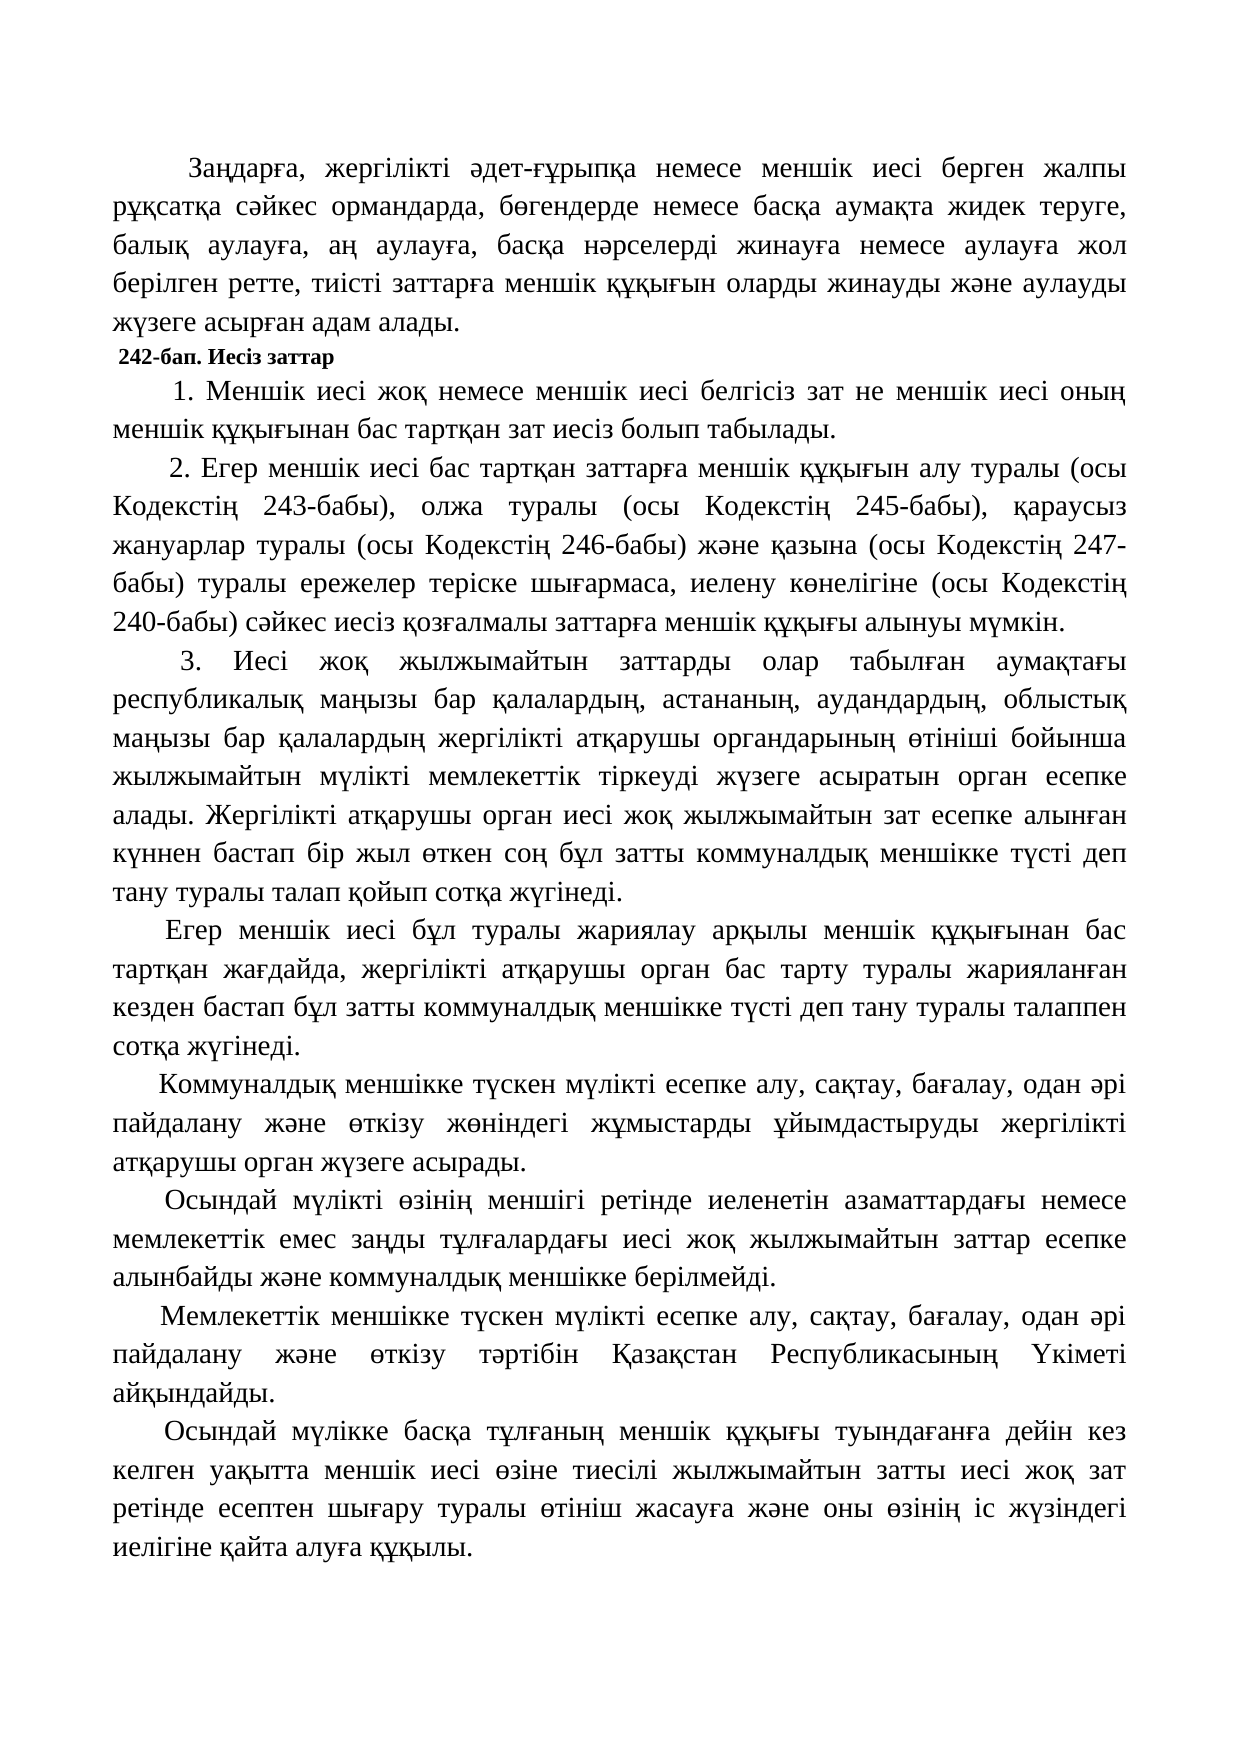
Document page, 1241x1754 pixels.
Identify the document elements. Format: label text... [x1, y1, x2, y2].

text Заңдарға, жергiлiктi әдет-ғұрыпқа немесе меншiк иесi берген жалпы рұқсатқа сәйкес ормандарда, бөгендерде немесе басқа аумақта жидек теруге, балық аулауға, аң аулауға, басқа нәрселердi жинауға немесе аулауға жол берiлген ретте, тиiстi заттарға меншiк құқығын оларды жинауды және аулауды жүзеге асырған адам алады. [112, 150, 1128, 338]
text 3. Иесi жоқ жылжымайтын заттарды олар табылған аумақтағы республикалық маңызы бар қалалардың, астананың, аудандардың, облыстық маңызы бар қалалардың жергілікті атқарушы органдарының өтініші бойынша жылжымайтын мүлiктi мемлекеттiк тiркеудi жүзеге асыратын орган есепке алады. Жергілікті атқарушы орган иесi жоқ жылжымайтын зат есепке алынған күннен бастап бiр жыл өткен соң бұл затты коммуналдық меншiкке түстi деп тану туралы талап қойып сотқа жүгiнеді. [112, 643, 1128, 907]
text Мемлекеттік меншікке түскен мүлікті есепке алу, сақтау, бағалау, одан әрі пайдалану және өткізу тәртібін Қазақстан Республикасының Үкіметі айқындайды. [112, 1298, 1128, 1408]
text Осындай мүлікке басқа тұлғаның меншік құқығы туындағанға дейін кез келген уақытта меншік иесі өзіне тиесілі жылжымайтын затты иесі жоқ зат ретінде есептен шығару туралы өтініш жасауға және оны өзінің іс жүзіндегі иелігіне қайта алуға құқылы. [112, 1413, 1128, 1563]
text 1. Меншiк иесi жоқ немесе меншiк иесi белгiсiз зат не меншiк иесi оның меншiк құқығынан бас тартқан зат иесiз болып табылады. [112, 373, 1128, 445]
text Егер меншік иесі бұл туралы жариялау арқылы меншік құқығынан бас тартқан жағдайда, жергілікті атқарушы орган бас тарту туралы жарияланған кезден бастап бұл затты коммуналдық меншiкке түстi деп тану туралы талаппен сотқа жүгiнеді. [112, 912, 1128, 1062]
text 2. Егер меншiк иесi бас тартқан заттарға меншiк құқығын алу туралы (осы Кодекстiң 243-бабы), олжа туралы (осы Кодекстiң 245-бабы), қараусыз жануарлар туралы (осы Кодекстiң 246-бабы) және қазына (осы Кодекстiң 247-бабы) туралы ережелер терiске шығармаса, иелену көнелiгiне (осы Кодекстiң 240-бабы) сәйкес иесiз қозғалмалы заттарға меншiк құқығы алынуы мүмкiн. [112, 450, 1128, 638]
text Осындай мүлікті өзінің меншігі ретінде иеленетін азаматтардағы немесе мемлекеттік емес заңды тұлғалардағы иесі жоқ жылжымайтын заттар есепке алынбайды және коммуналдық меншікке берілмейді. [112, 1182, 1128, 1293]
text 242-бап. Иесiз заттар [112, 343, 1128, 369]
text Коммуналдық меншікке түскен мүлікті есепке алу, сақтау, бағалау, одан әрі пайдалану және өткізу жөніндегі жұмыстарды ұйымдастыруды жергілікті атқарушы орган жүзеге асырады. [112, 1067, 1128, 1177]
